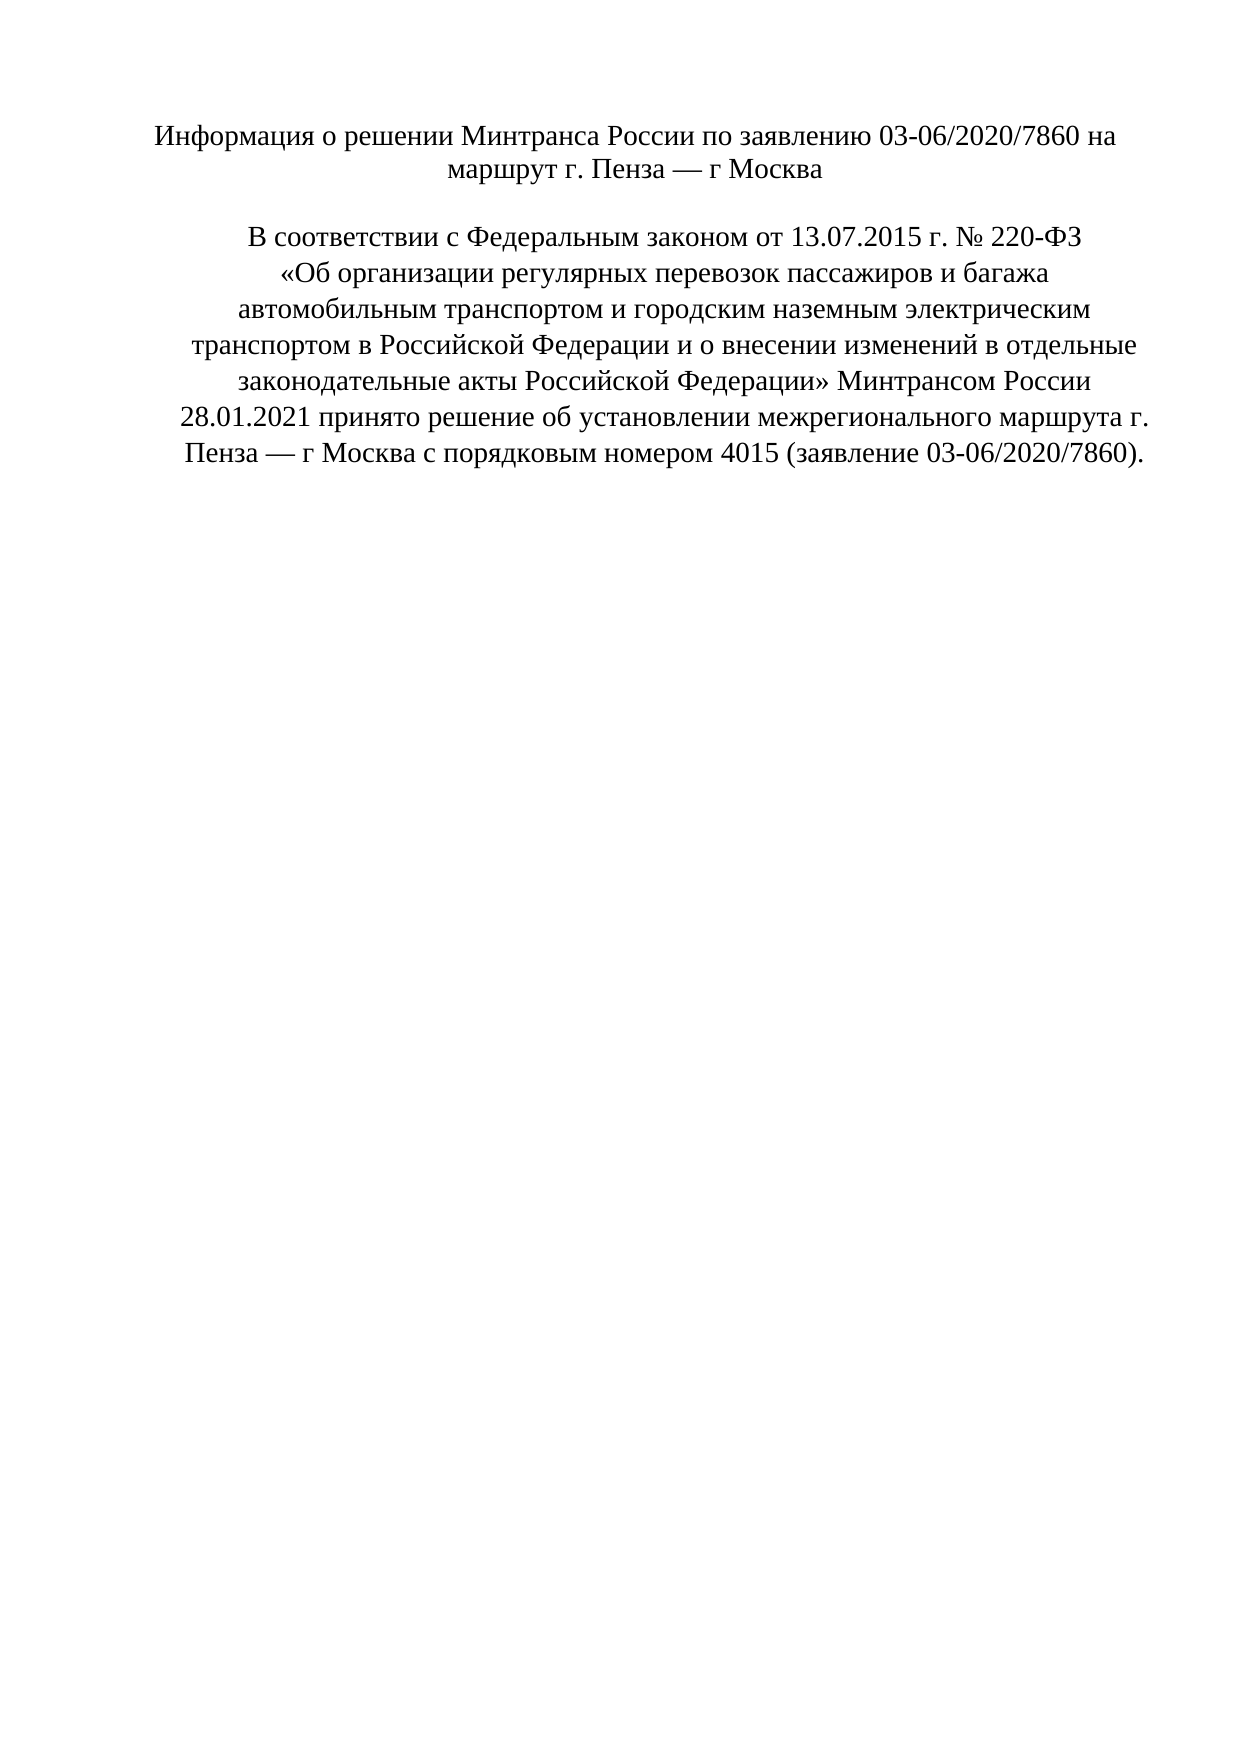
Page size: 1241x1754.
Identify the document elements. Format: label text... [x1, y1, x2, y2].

text В соответствии с Федеральным законом от 13.07.2015 г. № 220-ФЗ «Об организации регулярных перевозок пассажиров и багажа автомобильным транспортом и городским наземным электрическим транспортом в Российской Федерации и о внесении изменений в отдельные законодательные акты Российской Федерации» Минтрансом России 28.01.2021 принято решение об установлении межрегионального маршрута г. Пенза — г Москва с порядковым номером 4015 (заявление 03-06/2020/7860). [177, 219, 1152, 469]
text Информация о решении Минтранса России по заявлению 03-06/2020/7860 на маршрут г. Пенза — г Москва [118, 118, 1152, 185]
